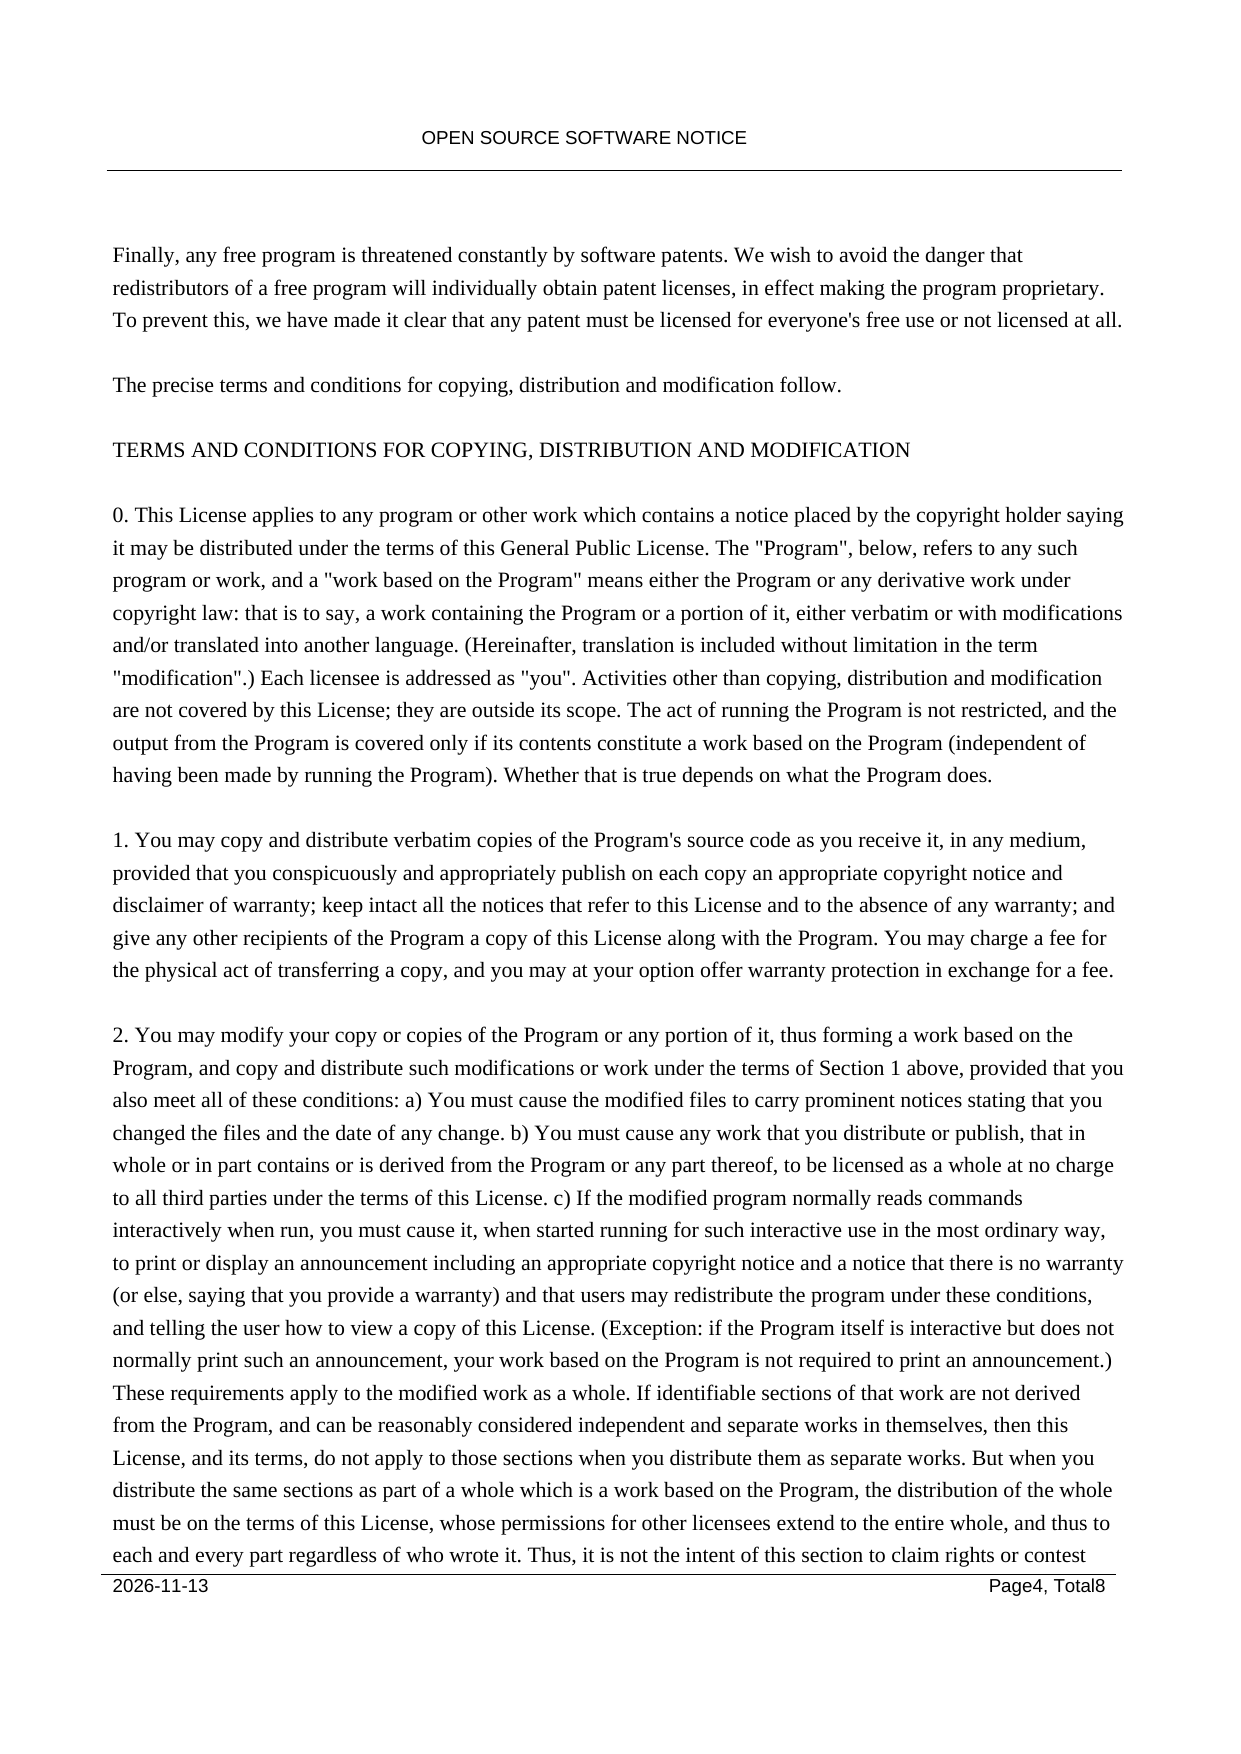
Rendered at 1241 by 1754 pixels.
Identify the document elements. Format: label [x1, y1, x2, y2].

text [112, 206, 1128, 1571]
